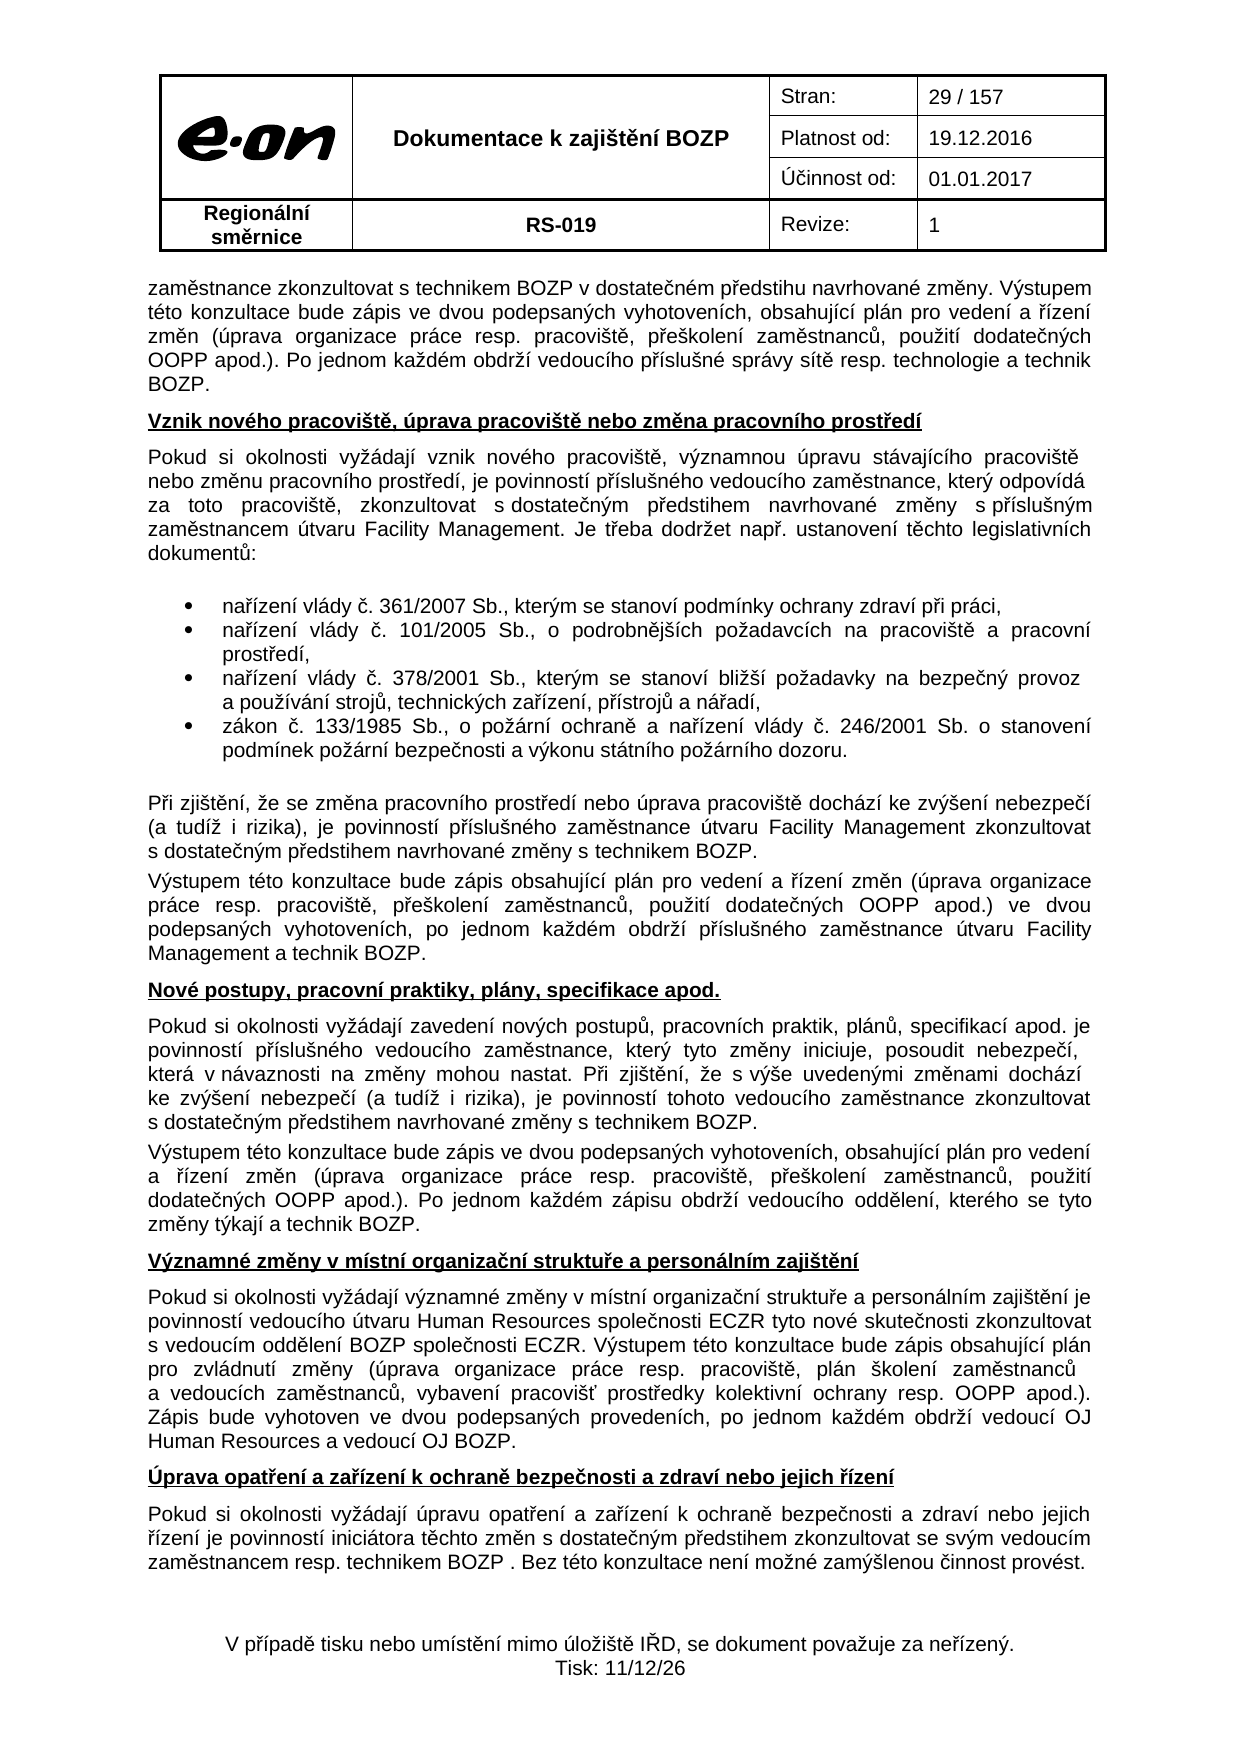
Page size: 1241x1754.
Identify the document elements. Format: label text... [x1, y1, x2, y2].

text Výstupem této konzultace bude zápis ve dvou podepsaných vyhotoveních, obsahující plán pro vedení a řízení změn (úprava organizace práce resp. pracoviště, přeškolení zaměstnanců, použití dodatečných OOPP apod.). Po jednom každém zápisu obdrží vedoucího oddělení, kterého se tyto změny týkají a technik BOZP. [148, 1140, 1092, 1236]
list nařízení vlády č. 378/2001 Sb., kterým se stanoví bližší požadavky na bezpečný provoz a používání strojů, technických zařízení, přístrojů a nářadí, [185, 666, 1092, 714]
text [148, 276, 1092, 396]
list nařízení vlády č. 101/2005 Sb., o podrobnějších požadavcích na pracoviště a pracovní prostředí, [185, 618, 1092, 666]
list zákon č. 133/1985 Sb., o požární ochraně a nařízení vlády č. 246/2001 Sb. o stanovení podmínek požární bezpečnosti a výkonu státního požárního dozoru. [185, 714, 1092, 762]
title Úprava opatření a zařízení k ochraně bezpečnosti a zdraví nebo jejich řízení [148, 1465, 1092, 1489]
title Nové postupy, pracovní praktiky, plány, specifikace apod. [148, 978, 1092, 1002]
text Výstupem této konzultace bude zápis obsahující plán pro vedení a řízení změn (úprava organizace práce resp. pracoviště, přeškolení zaměstnanců, použití dodatečných OOPP apod.) ve dvou podepsaných vyhotoveních, po jednom každém obdrží příslušného zaměstnance útvaru Facility Management a technik BOZP. [148, 869, 1092, 965]
text Pokud si okolnosti vyžádají vznik nového pracoviště, významnou úpravu stávajícího pracoviště nebo změnu pracovního prostředí, je povinností příslušného vedoucího zaměstnance, který odpovídá za toto pracoviště, zkonzultovat s dostatečným předstihem navrhované změny s příslušným zaměstnancem útvaru Facility Management. Je třeba dodržet např. ustanovení těchto legislativních dokumentů: [148, 445, 1092, 565]
list nařízení vlády č. 361/2007 Sb., kterým se stanoví podmínky ochrany zdraví při práci, [185, 594, 1092, 618]
text Pokud si okolnosti vyžádají významné změny v místní organizační struktuře a personálním zajištění je povinností vedoucího útvaru Human Resources společnosti ECZR tyto nové skutečnosti zkonzultovat s vedoucím oddělení BOZP společnosti ECZR. Výstupem této konzultace bude zápis obsahující plán pro zvládnutí změny (úprava organizace práce resp. pracoviště, plán školení zaměstnanců a vedoucích zaměstnanců, vybavení pracovišť prostředky kolektivní ochrany resp. OOPP apod.). Zápis bude vyhotoven ve dvou podepsaných provedeních, po jednom každém obdrží vedoucí OJ Human Resources a vedoucí OJ BOZP. [148, 1285, 1092, 1453]
title Významné změny v místní organizační struktuře a personálním zajištění [148, 1248, 1092, 1272]
text Při zjištění, že se změna pracovního prostředí nebo úprava pracoviště dochází ke zvýšení nebezpečí (a tudíž i rizika), je povinností příslušného zaměstnance útvaru Facility Management zkonzultovat s dostatečným předstihem navrhované změny s technikem BOZP. [148, 791, 1092, 863]
title Vznik nového pracoviště, úprava pracoviště nebo změna pracovního prostředí [148, 408, 1092, 432]
text Pokud si okolnosti vyžádají zavedení nových postupů, pracovních praktik, plánů, specifikací apod. je povinností příslušného vedoucího zaměstnance, který tyto změny iniciuje, posoudit nebezpečí, která v návaznosti na změny mohou nastat. Při zjištění, že s výše uvedenými změnami dochází ke zvýšení nebezpečí (a tudíž i rizika), je povinností tohoto vedoucího zaměstnance zkonzultovat s dostatečným předstihem navrhované změny s technikem BOZP. [148, 1014, 1092, 1134]
text Pokud si okolnosti vyžádají úpravu opatření a zařízení k ochraně bezpečnosti a zdraví nebo jejich řízení je povinností iniciátora těchto změn s dostatečným předstihem zkonzultovat se svým vedoucím zaměstnancem resp. technikem BOZP . Bez této konzultace není možné zamýšlenou činnost provést. [148, 1502, 1092, 1573]
